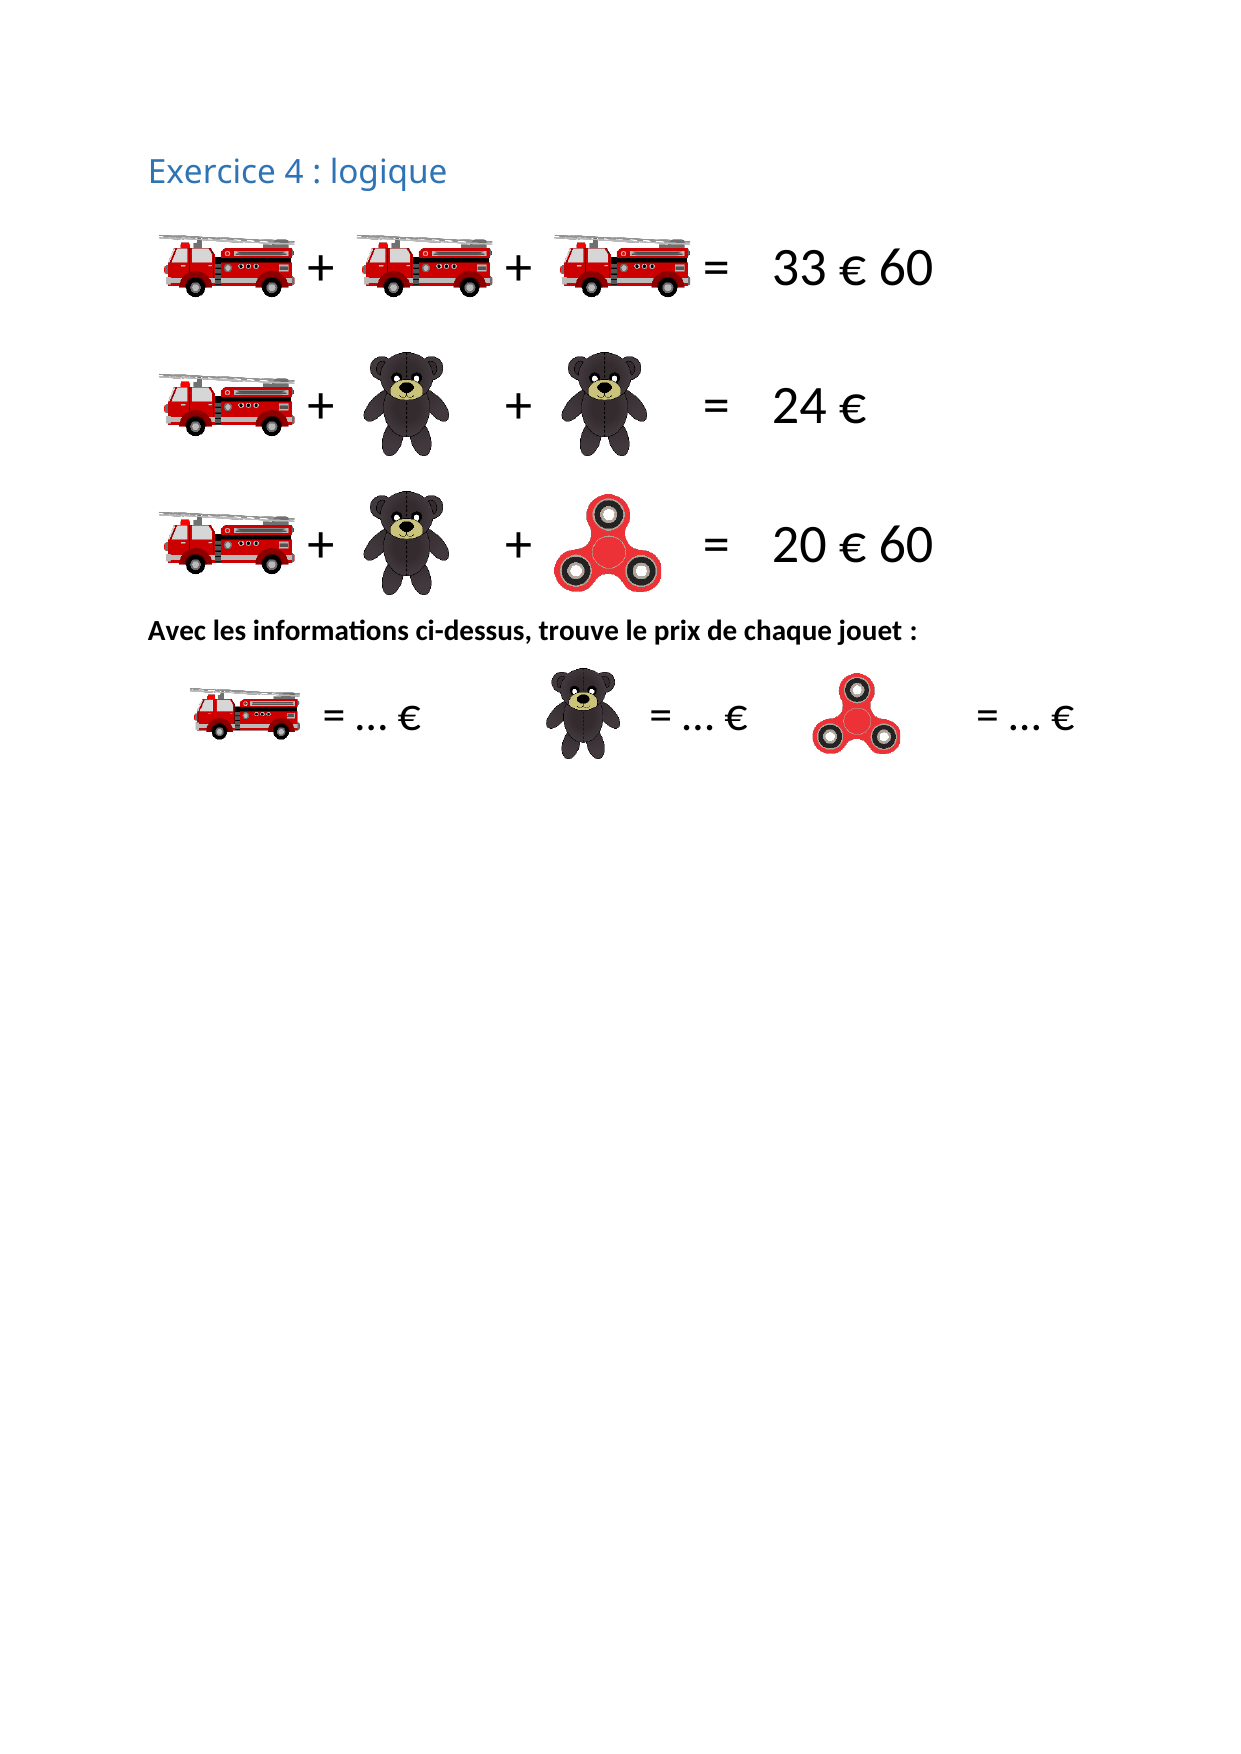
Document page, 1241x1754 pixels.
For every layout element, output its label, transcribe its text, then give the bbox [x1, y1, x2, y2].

table_header + [296, 197, 345, 335]
table_cell + [296, 335, 345, 474]
table_cell 20 € 60 [760, 474, 1033, 612]
picture [812, 673, 901, 754]
table_cell [345, 335, 494, 474]
table_header [148, 667, 311, 760]
table_cell + [494, 335, 543, 474]
table_header = … € [311, 667, 474, 760]
picture [554, 494, 662, 592]
picture [158, 508, 295, 577]
picture [554, 231, 690, 300]
table_cell = [691, 474, 760, 612]
table_cell + [494, 474, 543, 612]
table_cell [345, 474, 494, 612]
table_header = … € [965, 667, 1128, 760]
table_cell 24 € [760, 335, 1033, 474]
picture [554, 352, 647, 456]
text Avec les informations ci-dessus, trouve le prix de chaque jouet : [148, 612, 1093, 648]
table_header = … € [638, 667, 801, 760]
table_cell [148, 474, 296, 612]
table_header [345, 197, 494, 335]
table_cell [543, 474, 691, 612]
picture [356, 352, 449, 456]
subtitle Exercice 4 : logique [148, 148, 1093, 193]
table_header 33 € 60 [760, 197, 1033, 335]
table_cell [148, 335, 296, 474]
table_cell + [296, 474, 345, 612]
table_header [148, 197, 296, 335]
picture [158, 231, 295, 300]
table_header [801, 667, 964, 760]
table_header + [494, 197, 543, 335]
picture [356, 491, 449, 595]
table_cell [543, 335, 691, 474]
picture [158, 370, 295, 439]
table_header [474, 667, 638, 760]
picture [189, 686, 300, 742]
table_header [543, 197, 691, 335]
picture [539, 668, 619, 759]
table_header = [691, 197, 760, 335]
picture [356, 231, 493, 300]
table_cell = [691, 335, 760, 474]
